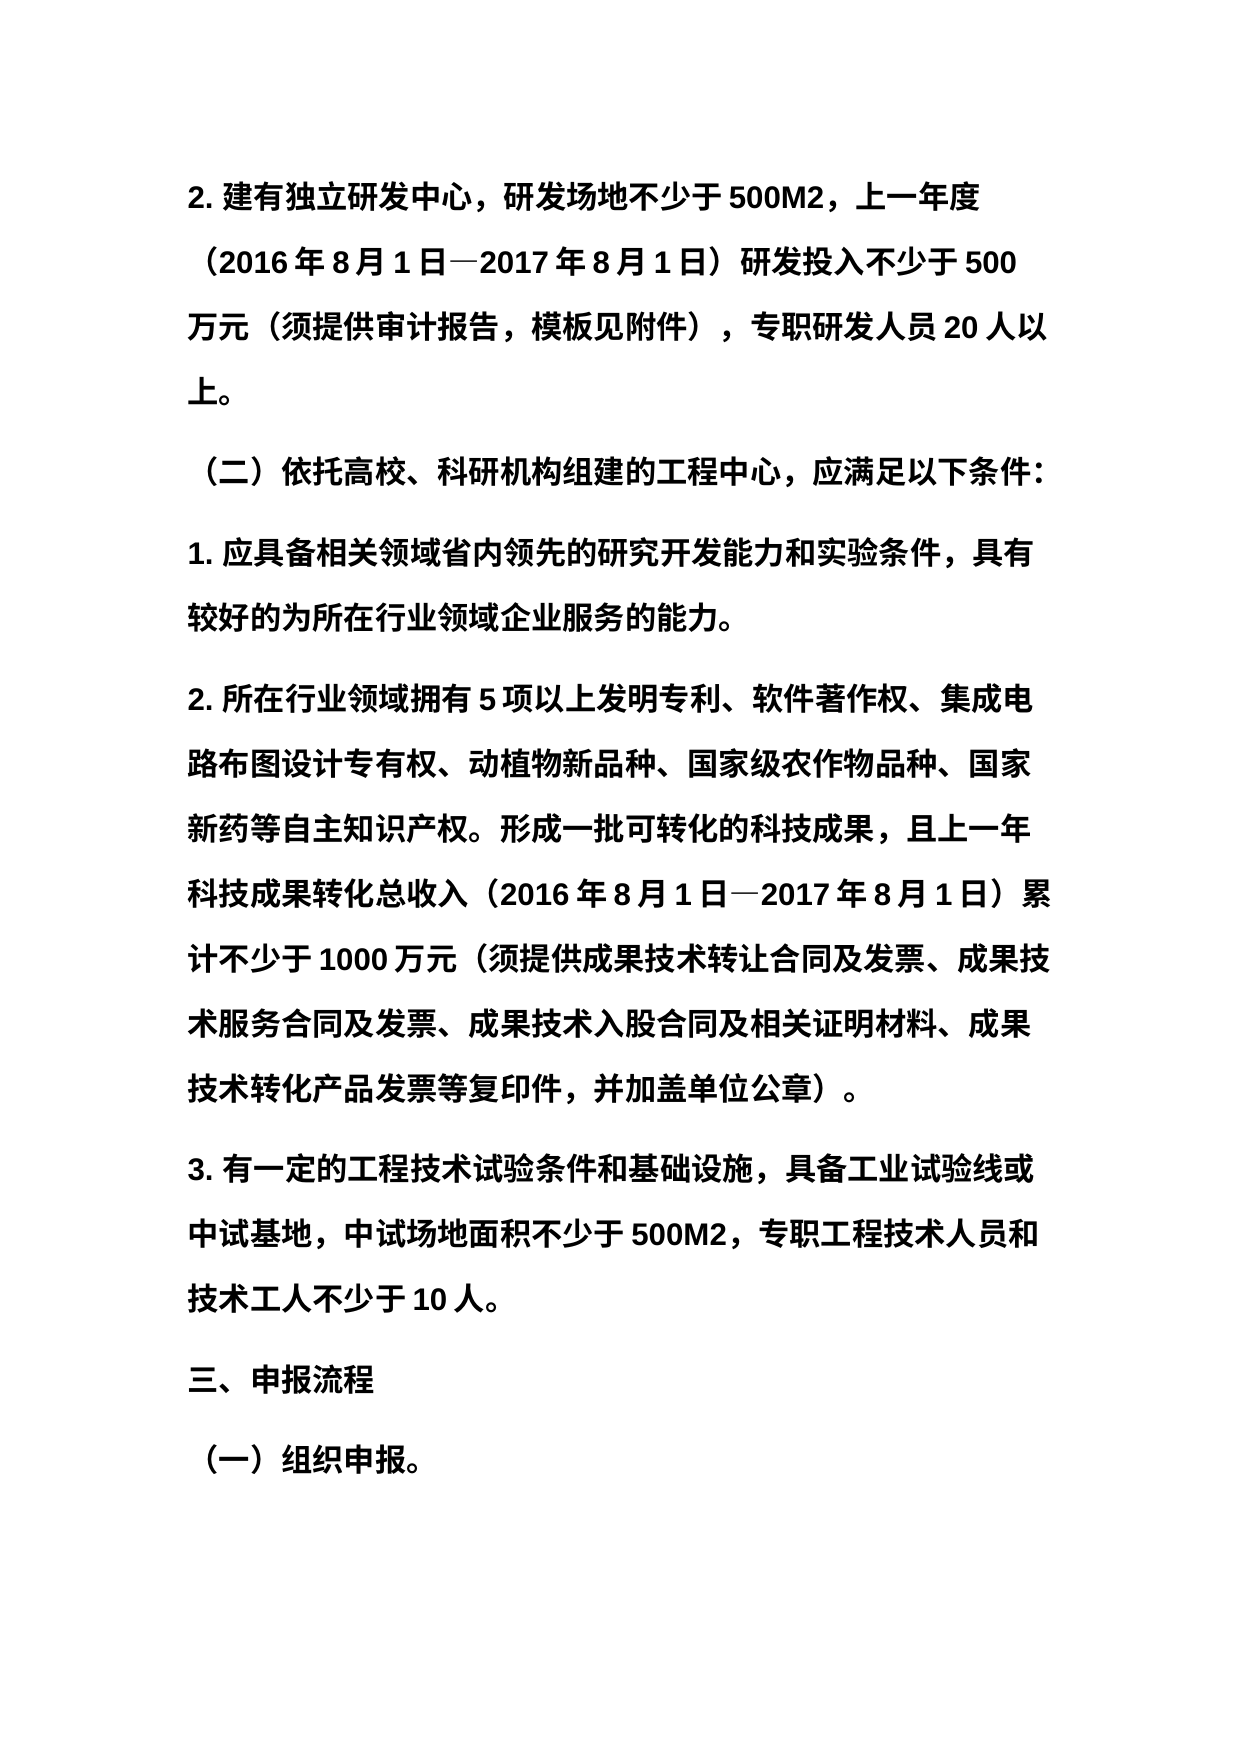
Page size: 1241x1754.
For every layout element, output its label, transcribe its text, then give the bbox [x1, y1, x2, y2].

text （二）依托高校、科研机构组建的工程中心，应满足以下条件： [187, 438, 1053, 503]
text （一）组织申报。 [187, 1426, 1053, 1491]
text 三、申报流程 [187, 1345, 1053, 1410]
text 1. 应具备相关领域省内领先的研究开发能力和实验条件，具有较好的为所在行业领域企业服务的能力。 [187, 518, 1053, 648]
text 3. 有一定的工程技术试验条件和基础设施，具备工业试验线或中试基地，中试场地面积不少于500M2，专职工程技术人员和技术工人不少于10人。 [187, 1134, 1053, 1329]
text 2. 建有独立研发中心，研发场地不少于500M2，上一年度（2016年8月1日—2017年8月1日）研发投入不少于500万元（须提供审计报告，模板见附件），专职研发人员20人以上。 [187, 162, 1053, 422]
text 2. 所在行业领域拥有5项以上发明专利、软件著作权、集成电路布图设计专有权、动植物新品种、国家级农作物品种、国家新药等自主知识产权。形成一批可转化的科技成果，且上一年科技成果转化总收入（2016年8月1日—2017年8月1日）累计不少于1000万元（须提供成果技术转让合同及发票、成果技术服务合同及发票、成果技术入股合同及相关证明材料、成果技术转化产品发票等复印件，并加盖单位公章）。 [187, 664, 1053, 1119]
